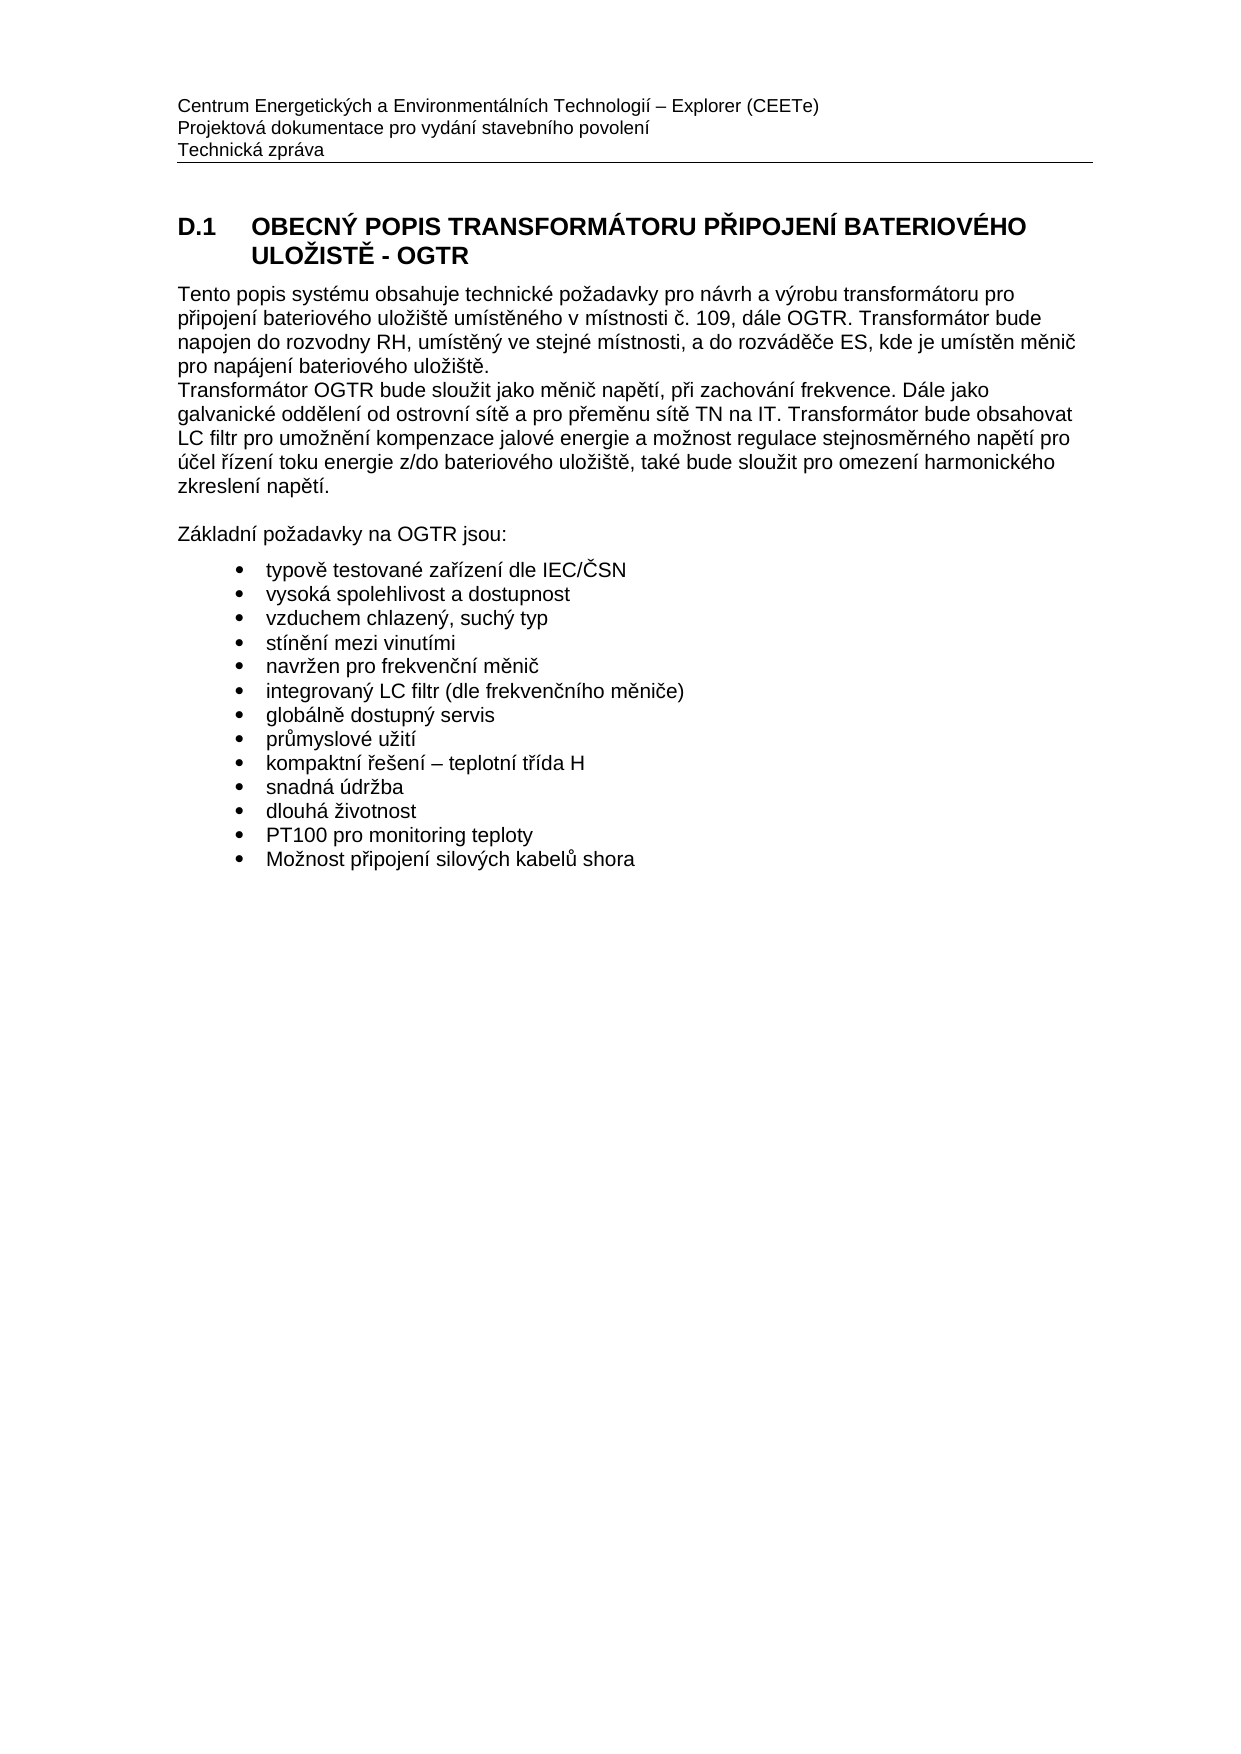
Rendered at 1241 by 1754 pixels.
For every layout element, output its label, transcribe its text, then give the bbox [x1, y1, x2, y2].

list navržen pro frekvenční měnič [236, 654, 1093, 678]
list kompaktní řešení – teplotní třída H [236, 751, 1093, 775]
list globálně dostupný servis [236, 702, 1093, 727]
text Tento popis systému obsahuje technické požadavky pro návrh a výrobu transformátoru pro připojení bateriového uložiště umístěného v místnosti č. 109, dále OGTR. Transformátor bude napojen do rozvodny RH, umístěný ve stejné místnosti, a do rozváděče ES, kde je umístěn měnič pro napájení bateriového uložiště. [177, 282, 1093, 378]
list PT100 pro monitoring teploty [236, 823, 1093, 847]
list průmyslové užití [236, 727, 1093, 751]
text Základní požadavky na OGTR jsou: [177, 522, 1093, 546]
list snadná údržba [236, 775, 1093, 799]
subtitle OBECNÝ POPIS TRANSFORMÁTORU PŘIPOJENÍ BATERIOVÉHO ULOŽISTĚ - OGTR [177, 212, 1093, 269]
list typově testované zařízení dle IEC/ČSN [236, 558, 1093, 582]
list vzduchem chlazený, suchý typ [236, 606, 1093, 630]
list stínění mezi vinutími [236, 630, 1093, 654]
list integrovaný LC filtr (dle frekvenčního měniče) [236, 678, 1093, 702]
list dlouhá životnost [236, 799, 1093, 823]
list Možnost připojení silových kabelů shora [236, 847, 1093, 871]
list vysoká spolehlivost a dostupnost [236, 582, 1093, 606]
text Transformátor OGTR bude sloužit jako měnič napětí, při zachování frekvence. Dále jako galvanické oddělení od ostrovní sítě a pro přeměnu sítě TN na IT. Transformátor bude obsahovat LC filtr pro umožnění kompenzace jalové energie a možnost regulace stejnosměrného napětí pro účel řízení toku energie z/do bateriového uložiště, také bude sloužit pro omezení harmonického zkreslení napětí. [177, 378, 1093, 498]
